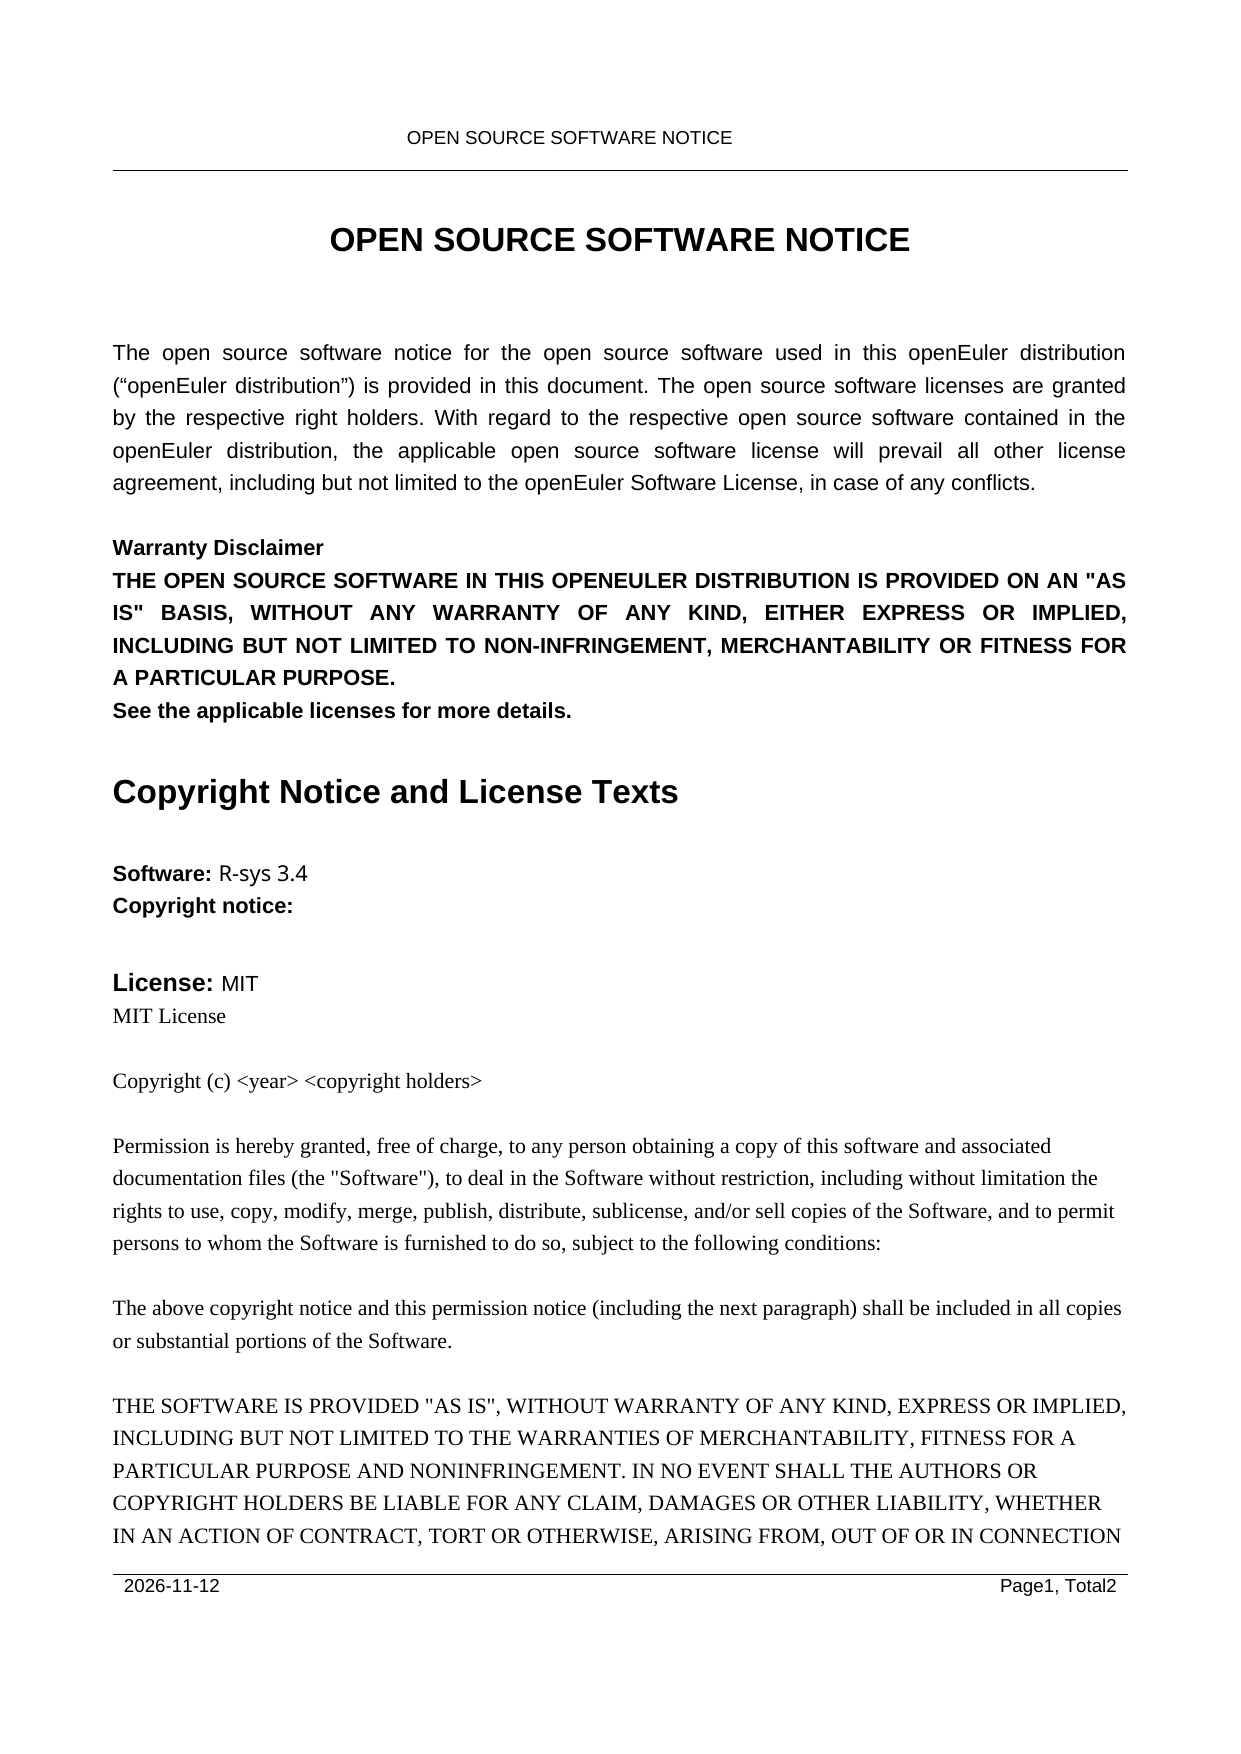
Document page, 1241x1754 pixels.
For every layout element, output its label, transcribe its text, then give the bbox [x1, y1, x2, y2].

text Copyright Notice and License Texts [112, 759, 1128, 824]
text THE OPEN SOURCE SOFTWARE IN THIS OPENEULER DISTRIBUTION IS PROVIDED ON AN "AS IS" BASIS, WITHOUT ANY WARRANTY OF ANY KIND, EITHER EXPRESS OR IMPLIED, INCLUDING BUT NOT LIMITED TO NON-INFRINGEMENT, MERCHANTABILITY OR FITNESS FOR A PARTICULAR PURPOSE. See the applicable licenses for more details. [112, 564, 1128, 726]
text Warranty Disclaimer [112, 531, 1128, 564]
text License: MIT [112, 966, 1128, 999]
text The open source software notice for the open source software used in this openEuler distribution (“openEuler distribution”) is provided in this document. The open source software licenses are granted by the respective right holders. With regard to the respective open source software contained in the openEuler distribution, the applicable open source software license will prevail all other license agreement, including but not limited to the openEuler Software License, in case of any conflicts. [112, 336, 1128, 499]
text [112, 999, 1128, 1551]
title Software: R-sys 3.4 [112, 856, 1128, 889]
text OPEN SOURCE SOFTWARE NOTICE [112, 206, 1128, 271]
text Copyright notice: [112, 889, 1128, 921]
